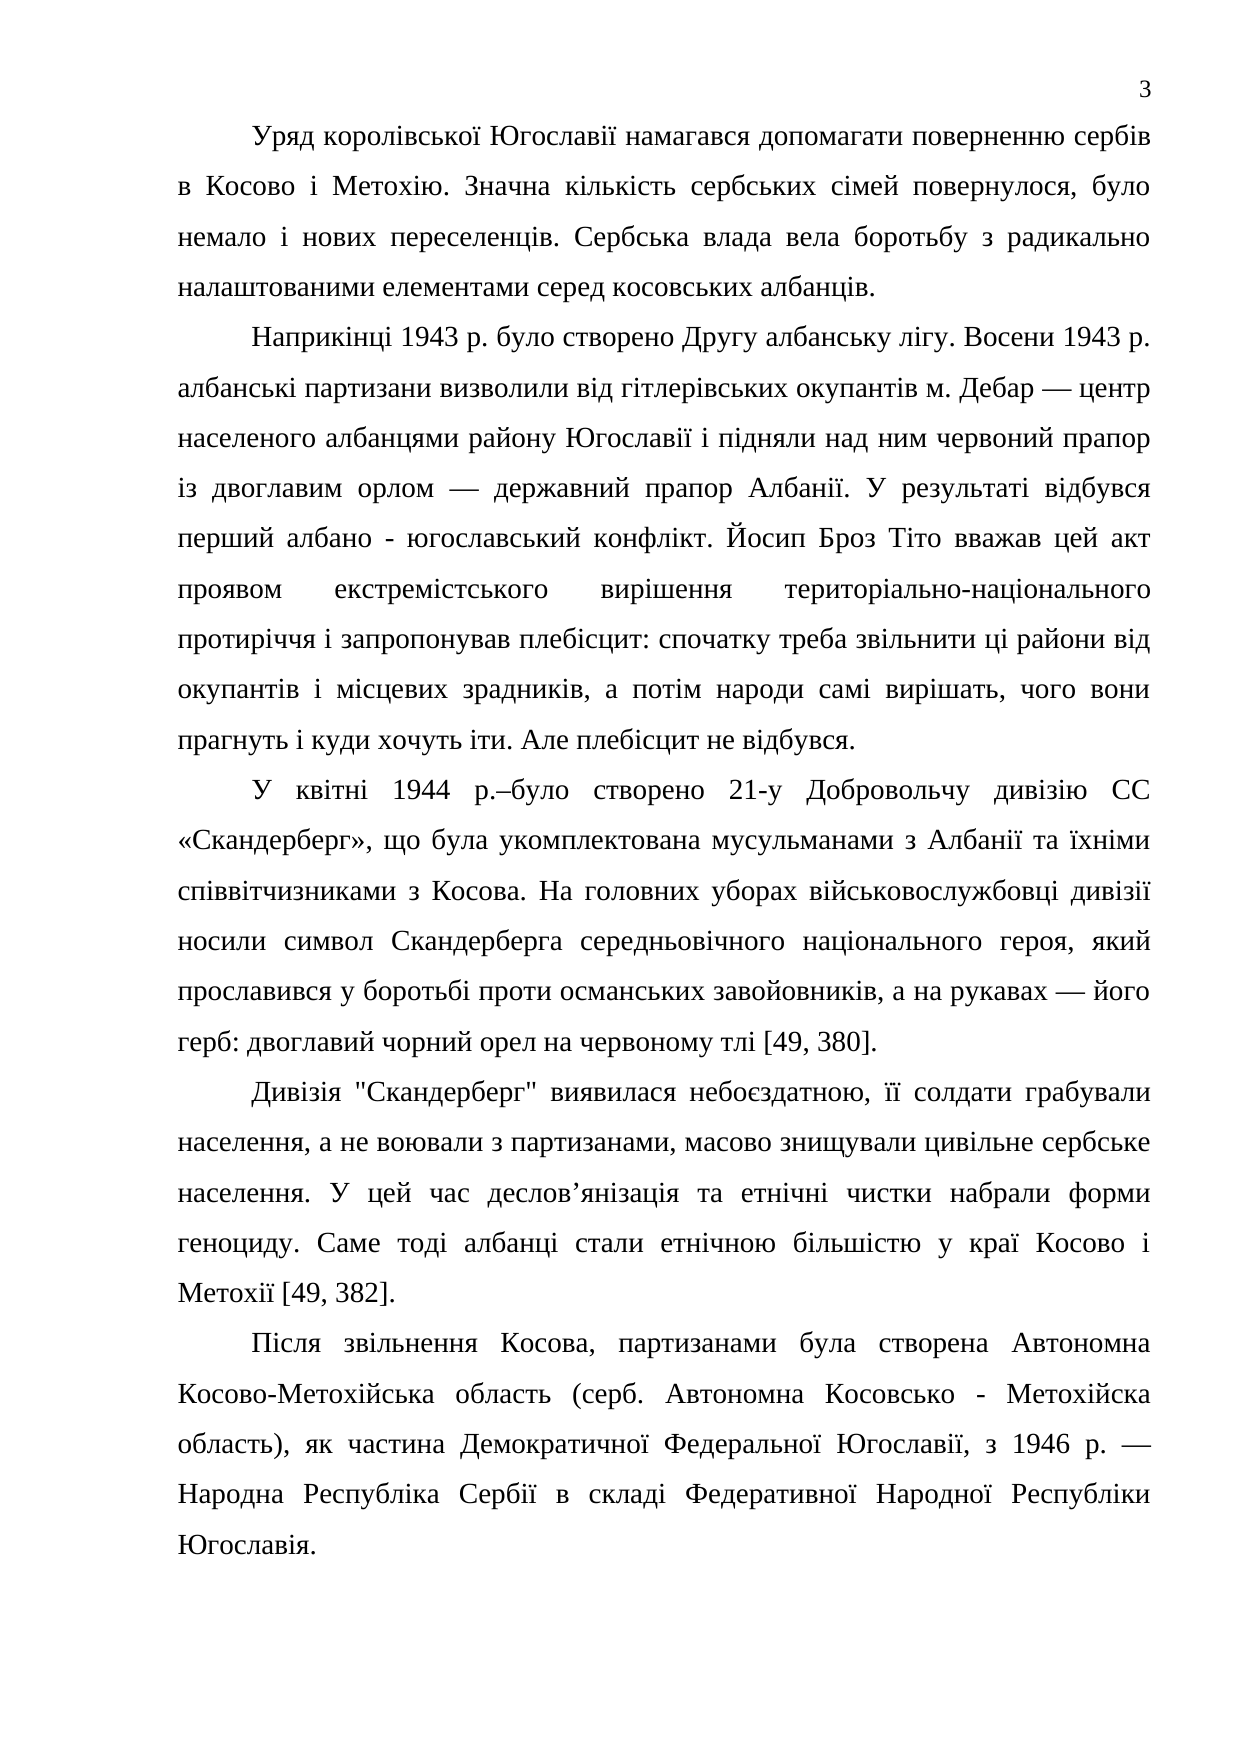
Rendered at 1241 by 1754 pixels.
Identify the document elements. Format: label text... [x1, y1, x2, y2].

text Уряд королівської Югославії намагався допомагати поверненню сербів в Косово і Метохію. Значна кількість сербських сімей повернулося, було немало і нових переселенців. Сербська влада вела боротьбу з радикально налаштованими елементами серед косовських албанців. [177, 118, 1152, 303]
text У квітні 1944 р.–було створено 21-у Добровольчу дивізію СС «Скандерберг», що була укомплектована мусульманами з Албанії та їхніми співвітчизниками з Косова. На головних уборах військовослужбовці дивізії носили символ Скандерберга середньовічного національного героя, який прославився у боротьбі проти османських завойовників, а на рукавах — його герб: двоглавий чорний орел на червоному тлі [49, 380]. [177, 772, 1152, 1057]
text Наприкінці 1943 р. було створено Другу албанську лігу. Восени 1943 р. албанські партизани визволили від гітлерівських окупантів м. Дебар — центр населеного албанцями району Югославії і підняли над ним червоний прапор із двоглавим орлом — державний прапор Албанії. У результаті відбувся перший албано - югославський конфлікт. Йосип Броз Тіто вважав цей акт проявом екстремістського вирішення територіально-національного протиріччя і запропонував плебісцит: спочатку треба звільнити ці райони від окупантів і місцевих зрадників, а потім народи самі вирішать, чого вони прагнуть і куди хочуть іти. Але плебісцит не відбувся. [177, 319, 1152, 755]
text Дивізія "Скандерберг" виявилася небоєздатною, її солдати грабували населення, а не воювали з партизанами, масово знищували цивільне сербське населення. У цей час деслов’янізація та етнічні чистки набрали форми геноциду. Саме тоді албанці стали етнічною більшістю у краї Косово і Метохії [49, 382]. [177, 1074, 1152, 1309]
text Після звільнення Косова, партизанами була створена Автономна Косово-Метохійська область (серб. Автономна Косовсько - Метохійска область), як частина Демократичної Федеральної Югославії, з 1946 р. — Народна Республіка Сербії в складі Федеративної Народної Республіки Югославія. [177, 1326, 1152, 1560]
